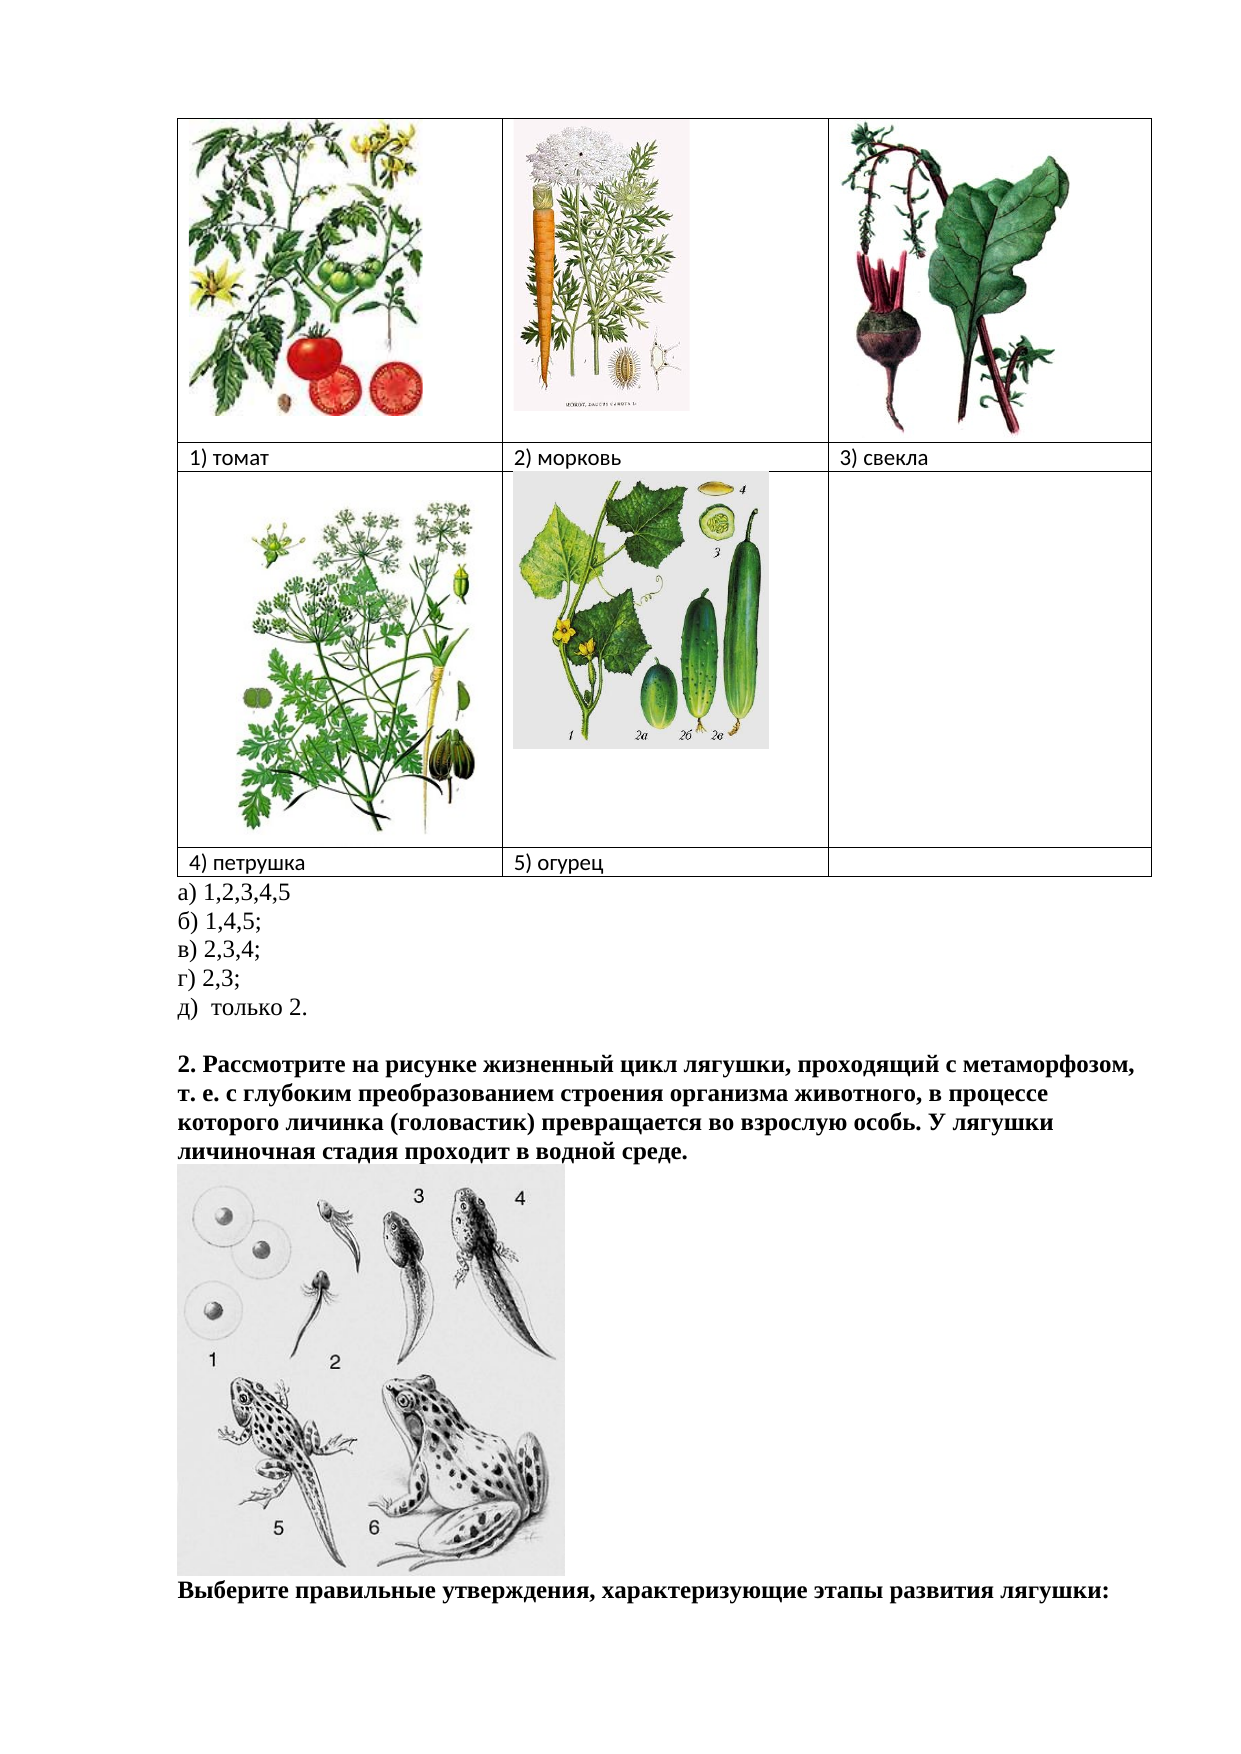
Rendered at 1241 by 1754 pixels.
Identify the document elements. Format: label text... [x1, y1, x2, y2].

table_cell [178, 472, 502, 847]
text а) 1,2,3,4,5 б) 1,4,5; в) 2,3,4; г) 2,3; д) только 2. [177, 877, 1152, 1021]
table_cell 2) морковь [503, 443, 828, 471]
table_header [829, 119, 839, 442]
table_cell [503, 472, 828, 847]
picture [235, 500, 479, 847]
picture [839, 119, 1071, 442]
text Выберите правильные утверждения, характеризующие этапы развития лягушки: [177, 1575, 1152, 1604]
table_header [178, 119, 502, 442]
table_header [503, 119, 828, 442]
table_cell 1) томат [178, 443, 502, 471]
table_header [1071, 119, 1151, 442]
table_cell 5) огурец [503, 848, 828, 876]
table_cell [829, 848, 1151, 876]
text 2. Рассмотрите на рисунке жизненный цикл лягушки, проходящий с метаморфозом, т. е. с глубоким преобразованием строения организма животного, в процессе которого личинка (головастик) превращается во взрослую особь. У лягушки личиночная стадия проходит в водной среде. [177, 1049, 1152, 1164]
picture [513, 471, 769, 749]
table_cell 4) петрушка [178, 848, 502, 876]
picture [177, 1164, 565, 1576]
table_cell [829, 472, 1151, 847]
picture [513, 119, 690, 411]
table_cell 3) свекла [829, 443, 1151, 471]
picture [188, 119, 423, 416]
